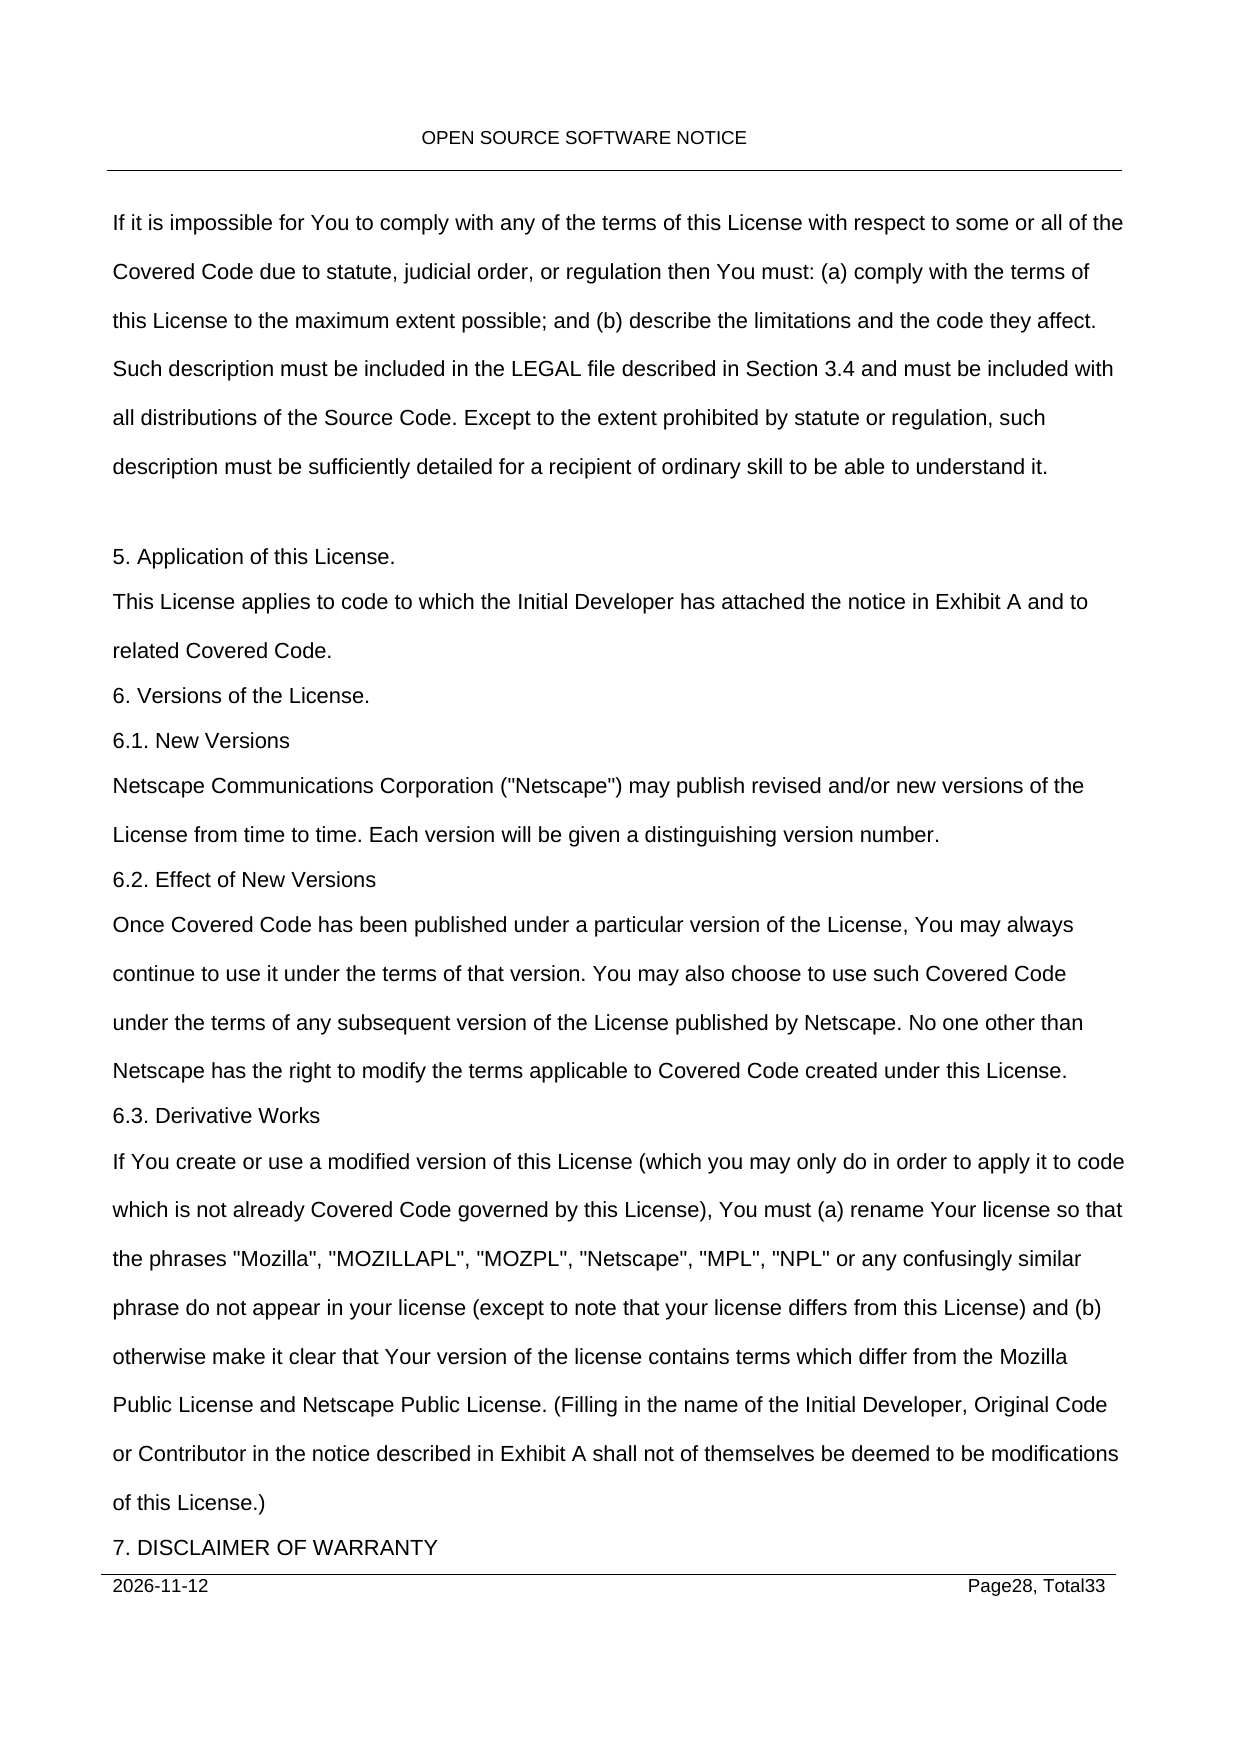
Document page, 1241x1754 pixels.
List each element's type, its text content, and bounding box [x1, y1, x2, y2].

text If You create or use a modified version of this License (which you may only do in order to apply it to code which is not already Covered Code governed by this License), You must (a) rename Your license so that the phrases "Mozilla", "MOZILLAPL", "MOZPL", "Netscape", "MPL", "NPL" or any confusingly similar phrase do not appear in your license (except to note that your license differs from this License) and (b) otherwise make it clear that Your version of the license contains terms which differ from the Mozilla Public License and Netscape Public License. (Filling in the name of the Initial Developer, Original Code or Contributor in the notice described in Exhibit A shall not of themselves be deemed to be modifications of this License.) [112, 1145, 1128, 1519]
text 6.3. Derivative Works [112, 1100, 1128, 1132]
text If it is impossible for You to comply with any of the terms of this License with respect to some or all of the Covered Code due to statute, judicial order, or regulation then You must: (a) comply with the terms of this License to the maximum extent possible; and (b) describe the limitations and the code they affect. Such description must be included in the LEGAL file described in Section 3.4 and must be included with all distributions of the Source Code. Except to the extent prohibited by statute or regulation, such description must be sufficiently detailed for a recipient of ordinary skill to be able to understand it. [112, 206, 1128, 483]
text This License applies to code to which the Initial Developer has attached the notice in Exhibit A and to related Covered Code. [112, 585, 1128, 667]
text 6. Versions of the License. [112, 679, 1128, 712]
text 5. Application of this License. [112, 540, 1128, 573]
text Netscape Communications Corporation ("Netscape") may publish revised and/or new versions of the License from time to time. Each version will be given a distinguishing version number. [112, 769, 1128, 851]
text 7. DISCLAIMER OF WARRANTY [112, 1531, 1128, 1564]
text Once Covered Code has been published under a particular version of the License, You may always continue to use it under the terms of that version. You may also choose to use such Covered Code under the terms of any subsequent version of the License published by Netscape. No one other than Netscape has the right to modify the terms applicable to Covered Code created under this License. [112, 908, 1128, 1087]
text 6.1. New Versions [112, 724, 1128, 757]
text 6.2. Effect of New Versions [112, 863, 1128, 896]
